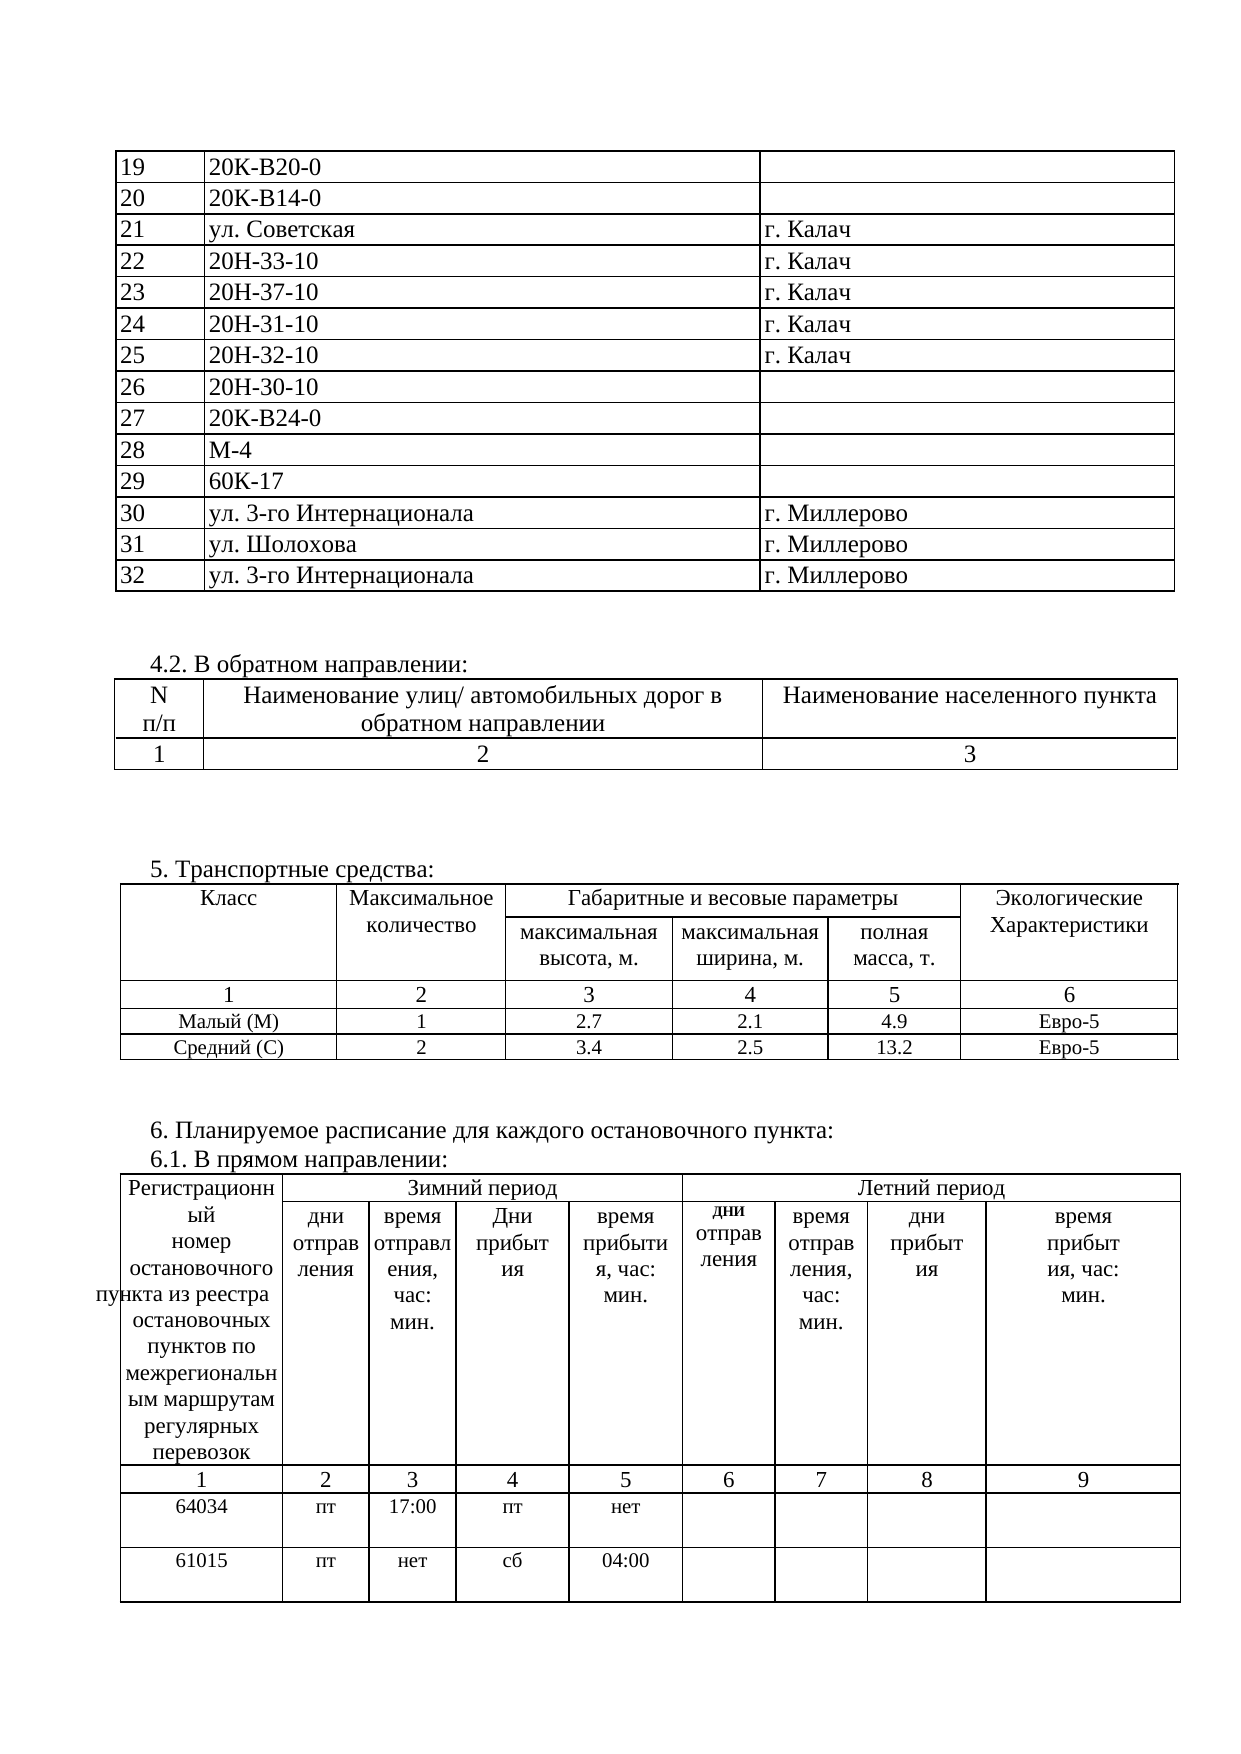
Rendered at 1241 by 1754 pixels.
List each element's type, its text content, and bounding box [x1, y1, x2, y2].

table_cell Средний (С) [121, 1035, 336, 1059]
table_cell [868, 1494, 985, 1547]
table_cell [761, 403, 1174, 433]
table_cell 7 [776, 1466, 867, 1492]
table_cell 4 [673, 981, 827, 1007]
table_header Габаритные и весовые параметры [506, 885, 960, 916]
table_cell 29 [117, 466, 204, 496]
table_cell максимальная ширина, м. [673, 918, 827, 979]
table_cell 2 [337, 981, 505, 1007]
table_cell 25 [117, 340, 204, 370]
table_header Летний период [683, 1175, 1180, 1201]
table_cell 1 [121, 981, 336, 1007]
text 6.1. В прямом направлении: [150, 1144, 1090, 1173]
table_cell г. Калач [761, 340, 1174, 370]
table_cell 6 [961, 981, 1177, 1007]
table_cell [776, 1494, 867, 1547]
table_cell пт [283, 1494, 368, 1547]
table_cell пт [283, 1548, 368, 1601]
table_cell 27 [117, 403, 204, 433]
table_cell 3.4 [506, 1035, 672, 1059]
text 4.2. В обратном направлении: [150, 649, 1090, 678]
table_header Экологические Характеристики [961, 885, 1177, 979]
table_cell 64034 [121, 1494, 282, 1547]
table_cell сб [457, 1548, 568, 1601]
table_cell Евро-5 [961, 1009, 1177, 1033]
table_cell 1 [121, 1466, 282, 1492]
table_header N п/п [115, 680, 203, 737]
table_cell 20К-В24-0 [205, 403, 759, 433]
table_cell [683, 1494, 774, 1547]
table_cell М-4 [205, 435, 759, 464]
table_cell [761, 183, 1174, 213]
table_cell пт [457, 1494, 568, 1547]
table_cell 4.9 [829, 1009, 960, 1033]
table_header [121, 1175, 282, 1464]
table_cell г. Калач [761, 309, 1174, 339]
table_cell г. Калач [761, 215, 1174, 244]
table_cell 20К-В14-0 [205, 183, 759, 213]
table_cell 8 [868, 1466, 985, 1492]
table_cell Малый (М) [121, 1009, 336, 1033]
table_cell г. Миллерово [761, 529, 1174, 559]
table_cell 4 [457, 1466, 568, 1492]
table_cell 3 [506, 981, 672, 1007]
table_cell 1 [337, 1009, 505, 1033]
table_cell 17:00 [370, 1494, 455, 1547]
table_cell 20Н-31-10 [205, 309, 759, 339]
table_cell 2.1 [673, 1009, 827, 1033]
table_cell г. Миллерово [761, 561, 1174, 590]
table_cell время отправл ения, час: мин. [370, 1202, 455, 1464]
table_cell 5 [829, 981, 960, 1007]
table_cell [776, 1548, 867, 1601]
table_cell 31 [117, 529, 204, 559]
table_cell ул. 3-го Интернационала [205, 561, 759, 590]
table_cell 60К-17 [205, 466, 759, 496]
table_cell [987, 1548, 1180, 1601]
table_cell нет [570, 1494, 682, 1547]
table_cell 04:00 [570, 1548, 682, 1601]
table_cell Дни прибыт ия [457, 1202, 568, 1464]
table_cell 20 [117, 183, 204, 213]
table_cell 5 [570, 1466, 682, 1492]
table_cell г. Миллерово [761, 498, 1174, 527]
table_cell ул. 3-го Интернационала [205, 498, 759, 527]
table_cell 2 [204, 739, 762, 769]
table_cell 2.7 [506, 1009, 672, 1033]
table_cell 9 [987, 1466, 1180, 1492]
table_cell максимальная высота, м. [506, 918, 672, 979]
table_header Класс [121, 885, 336, 979]
table_cell [683, 1548, 774, 1601]
table_cell [987, 1494, 1180, 1547]
table_cell 6 [683, 1466, 774, 1492]
table_cell время прибыти я, час: мин. [570, 1202, 682, 1464]
table_cell 3 [763, 737, 1177, 769]
table_cell 2.5 [673, 1035, 827, 1059]
table_cell время прибыт ия, час: мин. [987, 1202, 1180, 1464]
table_cell 2 [283, 1466, 368, 1492]
table_cell 21 [117, 215, 204, 244]
table_cell 26 [117, 372, 204, 402]
table_cell полная масса, т. [829, 918, 960, 979]
table_cell 61015 [121, 1548, 282, 1601]
table_cell ДНИ отправ ления [683, 1202, 774, 1464]
table_cell 30 [117, 498, 204, 527]
table_cell 22 [117, 246, 204, 276]
table_cell 20Н-30-10 [205, 372, 759, 402]
table_cell г. Калач [761, 277, 1174, 307]
table_cell Евро-5 [961, 1035, 1177, 1059]
table_cell нет [370, 1548, 455, 1601]
table_cell дни отправ ления [283, 1202, 368, 1464]
table_cell 20Н-33-10 [205, 246, 759, 276]
table_cell [761, 435, 1174, 464]
table_cell [761, 372, 1174, 402]
table_cell ул. Шолохова [205, 529, 759, 559]
table_cell 32 [117, 561, 204, 590]
table_cell [868, 1548, 985, 1601]
table_header Наименование населенного пункта [763, 680, 1177, 737]
table_cell ул. Советская [205, 215, 759, 244]
table_cell [761, 152, 1174, 181]
table_cell дни прибыт ия [868, 1202, 985, 1464]
table_cell [761, 466, 1174, 496]
table_cell 13.2 [829, 1035, 960, 1059]
table_cell 3 [370, 1466, 455, 1492]
table_cell г. Калач [761, 246, 1174, 276]
table_cell 20К-В20-0 [205, 152, 759, 181]
table_header Наименование улиц/ автомобильных дорог в обратном направлении [204, 680, 762, 737]
text 6. Планируемое расписание для каждого остановочного пункта: [150, 1115, 1090, 1144]
table_cell 20Н-37-10 [205, 277, 759, 307]
text 5. Транспортные средства: [150, 854, 1090, 883]
table_header Зимний период [283, 1175, 682, 1201]
table_cell 19 [117, 152, 204, 181]
table_cell 20Н-32-10 [205, 340, 759, 370]
table_cell 2 [337, 1035, 505, 1059]
table_cell 1 [115, 738, 203, 769]
table_header Максимальное количество [337, 885, 505, 979]
table_cell 24 [117, 309, 204, 339]
table_cell 28 [117, 435, 204, 464]
table_cell 23 [117, 277, 204, 307]
table_cell время отправ ления, час: мин. [776, 1202, 867, 1464]
